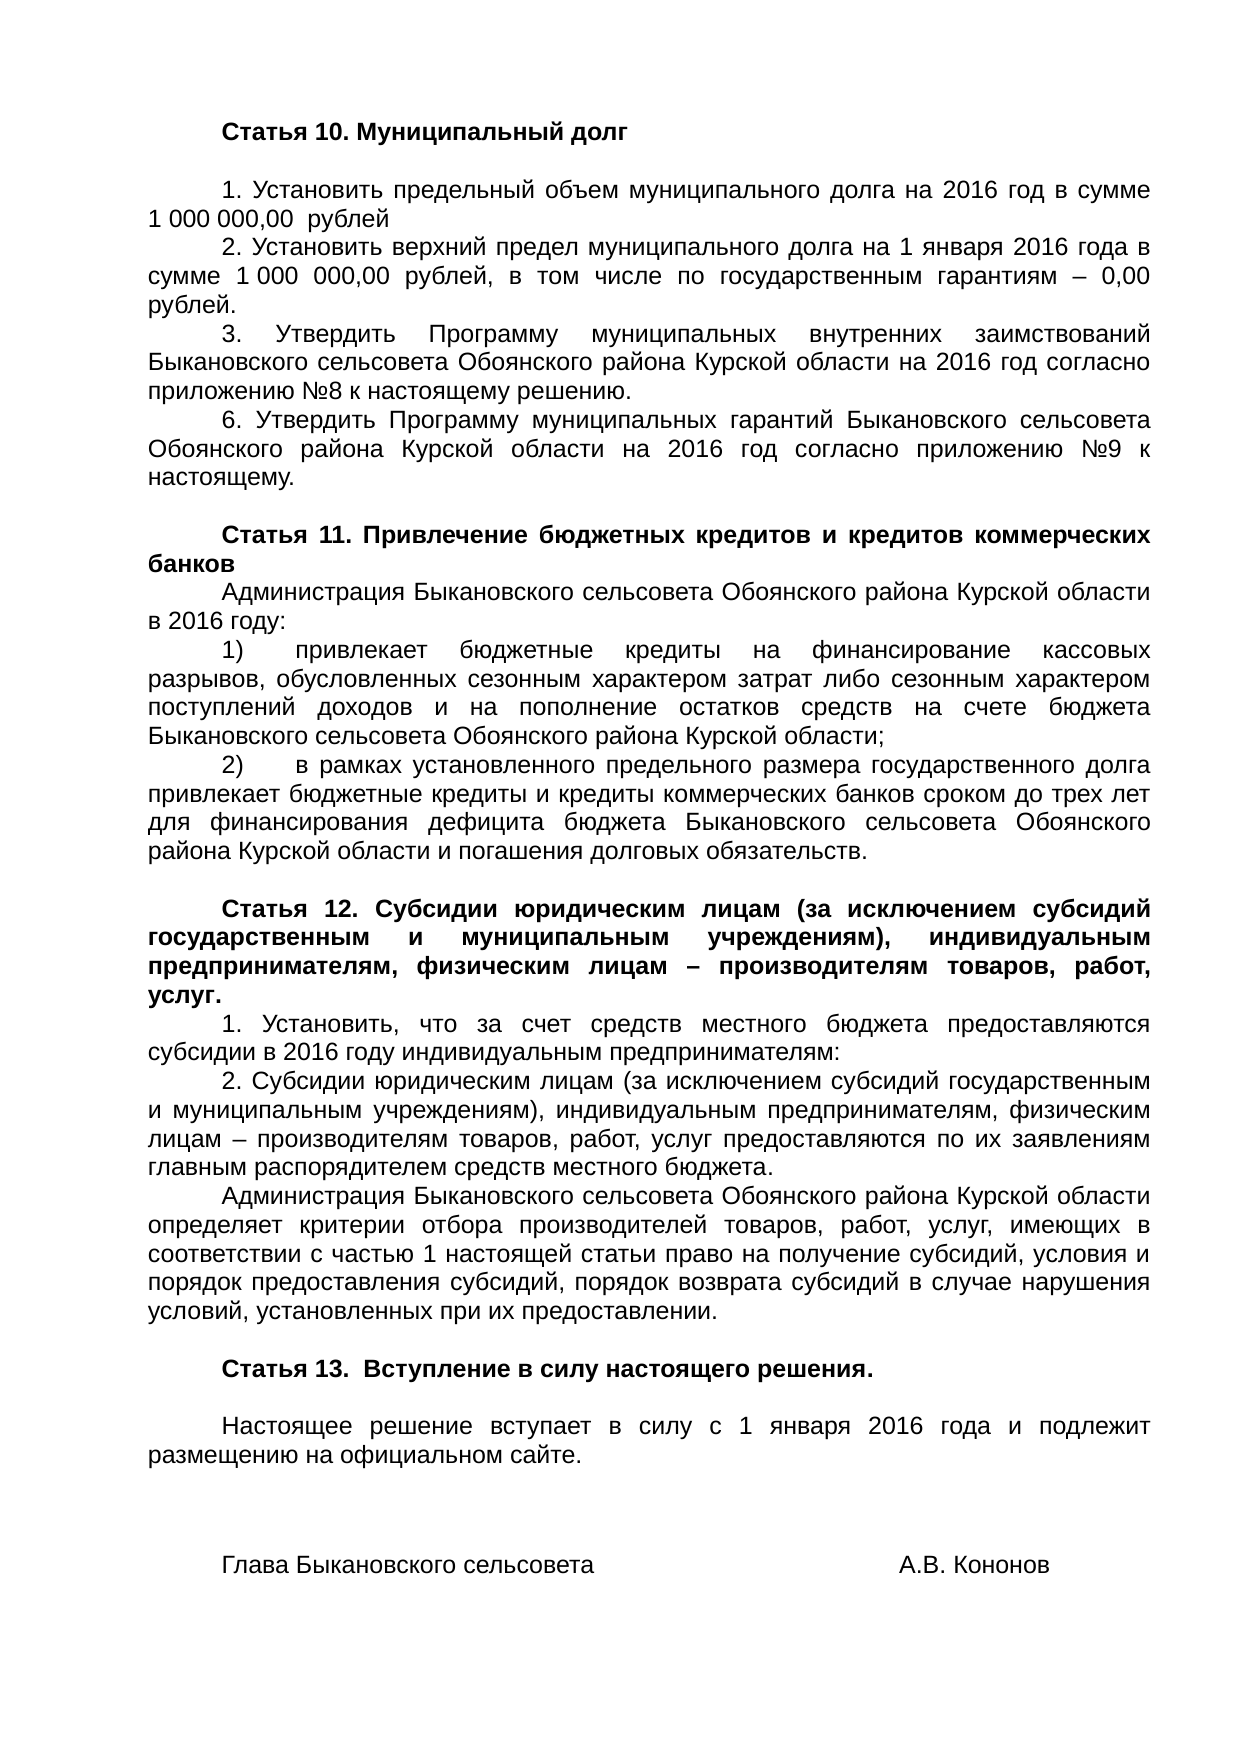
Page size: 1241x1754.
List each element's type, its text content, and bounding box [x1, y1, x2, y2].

text Статья 11. Привлечение бюджетных кредитов и кредитов коммерческих банков [148, 520, 1152, 577]
text 2. Установить верхний предел муниципального долга на 1 января 2016 года в сумме 1 000 000,00 рублей, в том числе по государственным гарантиям – 0,00 рублей. [148, 232, 1152, 318]
text Глава Быкановского сельсовета А.В. Кононов [148, 1550, 1152, 1579]
text 1. Установить предельный объем муниципального долга на 2016 год в сумме 1 000 000,00 рублей [148, 175, 1152, 232]
text 3. Утвердить Программу муниципальных внутренних заимствований Быкановского сельсовета Обоянского района Курской области на 2016 год согласно приложению №8 к настоящему решению. [148, 318, 1152, 405]
text Настоящее решение вступает в силу с 1 января 2016 года и подлежит размещению на официальном сайте. [148, 1411, 1152, 1468]
text Статья 12. Субсидии юридическим лицам (за исключением субсидий государственным и муниципальным учреждениям), индивидуальным предпринимателям, физическим лицам – производителям товаров, работ, услуг. [148, 893, 1152, 1008]
text Администрация Быкановского сельсовета Обоянского района Курской области в 2016 году: [148, 577, 1152, 635]
text 2. Субсидии юридическим лицам (за исключением субсидий государственным и муниципальным учреждениям), индивидуальным предпринимателям, физическим лицам – производителям товаров, работ, услуг предоставляются по их заявлениям главным распорядителем средств местного бюджета. [148, 1066, 1152, 1181]
text Статья 13. Вступление в силу настоящего решения. [148, 1353, 1152, 1382]
text 1. Установить, что за счет средств местного бюджета предоставляются субсидии в 2016 году индивидуальным предпринимателям: [148, 1008, 1152, 1066]
text Статья 10. Муниципальный долг [148, 117, 1152, 146]
list в рамках установленного предельного размера государственного долга привлекает бюджетные кредиты и кредиты коммерческих банков сроком до трех лет для финансирования дефицита бюджета Быкановского сельсовета Обоянского района Курской области и погашения долговых обязательств. [148, 750, 1152, 865]
list привлекает бюджетные кредиты на финансирование кассовых разрывов, обусловленных сезонным характером затрат либо сезонным характером поступлений доходов и на пополнение остатков средств на счете бюджета Быкановского сельсовета Обоянского района Курской области; [148, 635, 1152, 750]
text Администрация Быкановского сельсовета Обоянского района Курской области определяет критерии отбора производителей товаров, работ, услуг, имеющих в соответствии с частью 1 настоящей статьи право на получение субсидий, условия и порядок предоставления субсидий, порядок возврата субсидий в случае нарушения условий, установленных при их предоставлении. [148, 1181, 1152, 1325]
text 6. Утвердить Программу муниципальных гарантий Быкановского сельсовета Обоянского района Курской области на 2016 год согласно приложению №9 к настоящему. [148, 405, 1152, 491]
